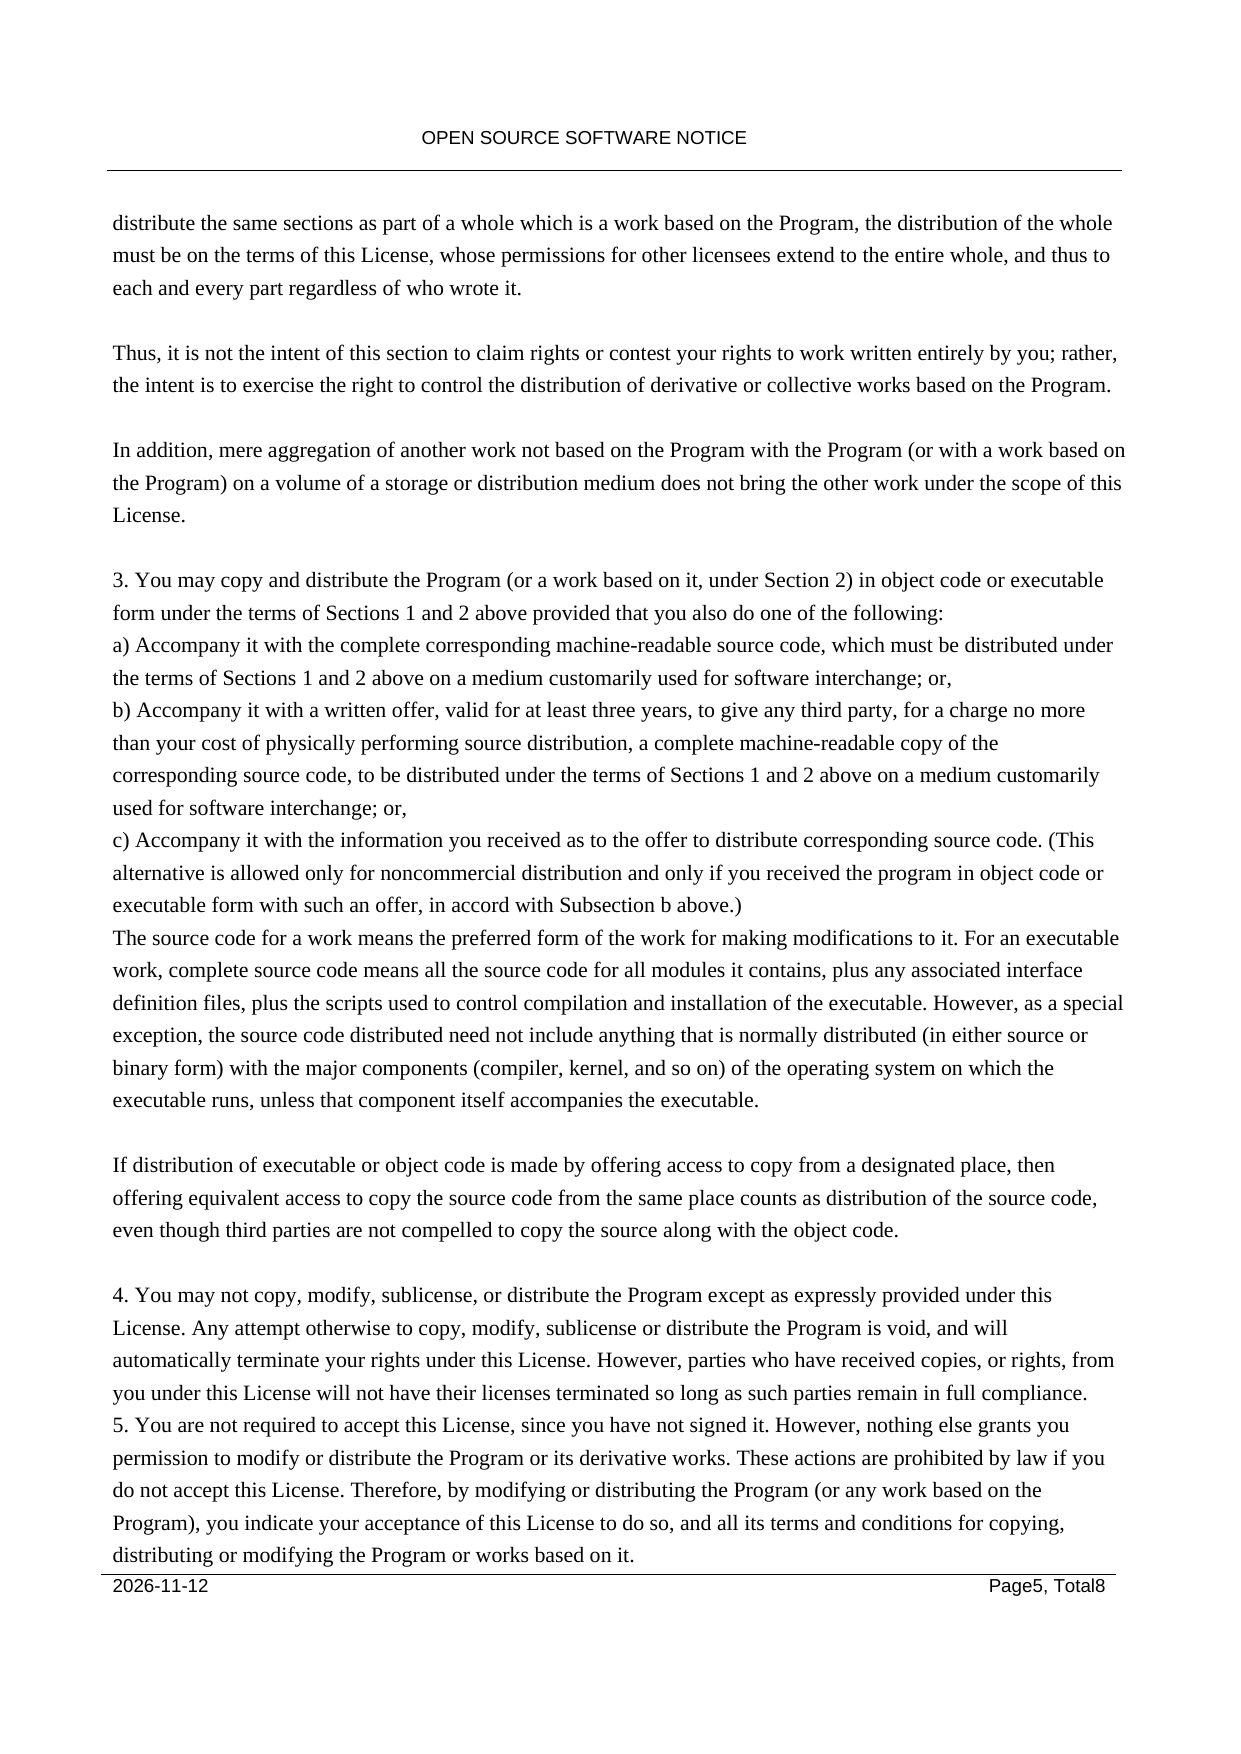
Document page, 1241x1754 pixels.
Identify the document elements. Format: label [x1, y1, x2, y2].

text [112, 206, 1128, 1571]
